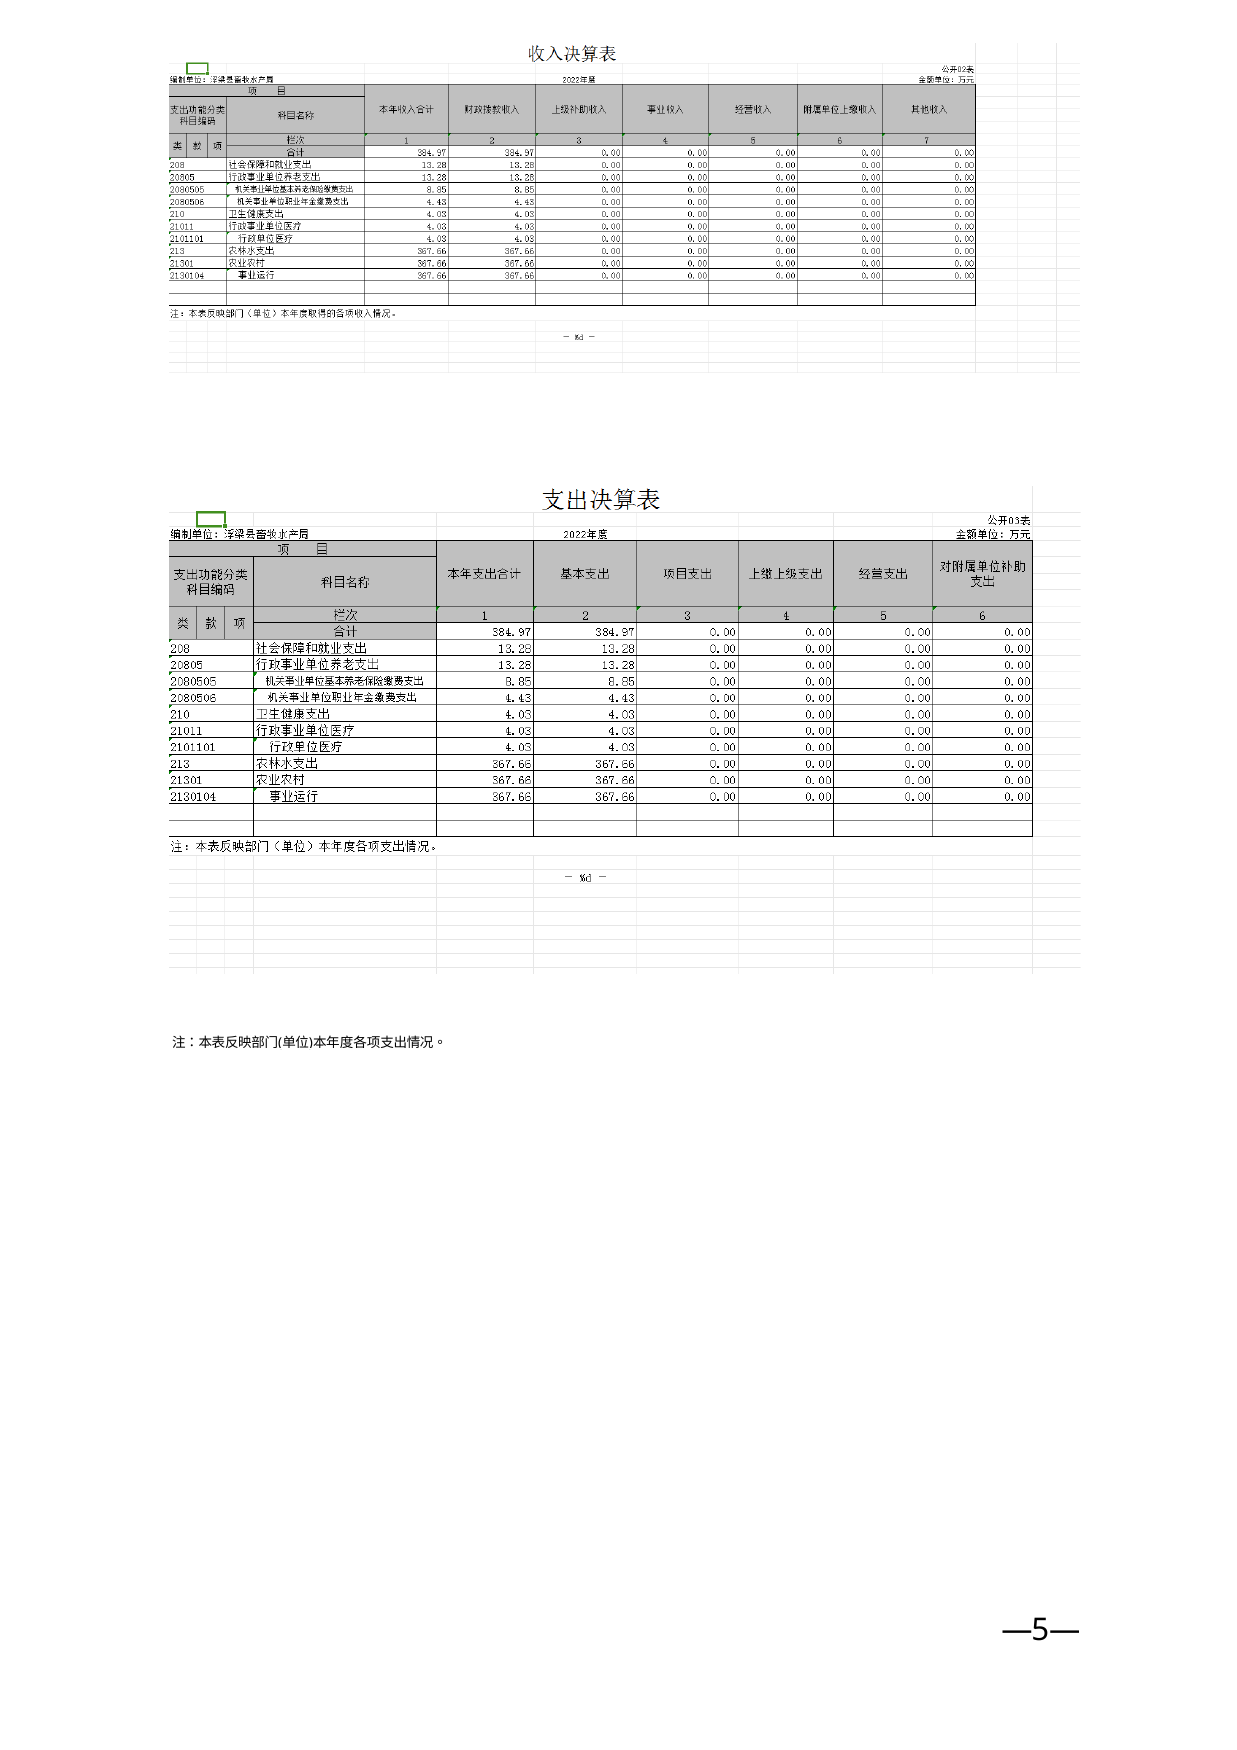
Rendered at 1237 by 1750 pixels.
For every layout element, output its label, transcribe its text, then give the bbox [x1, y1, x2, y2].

text 注：本表反映部门(单位)本年度各项支出情况。 [172, 1034, 1081, 1050]
text —5— [169, 1615, 1081, 1647]
picture [169, 486, 1081, 974]
picture [169, 43, 1080, 373]
